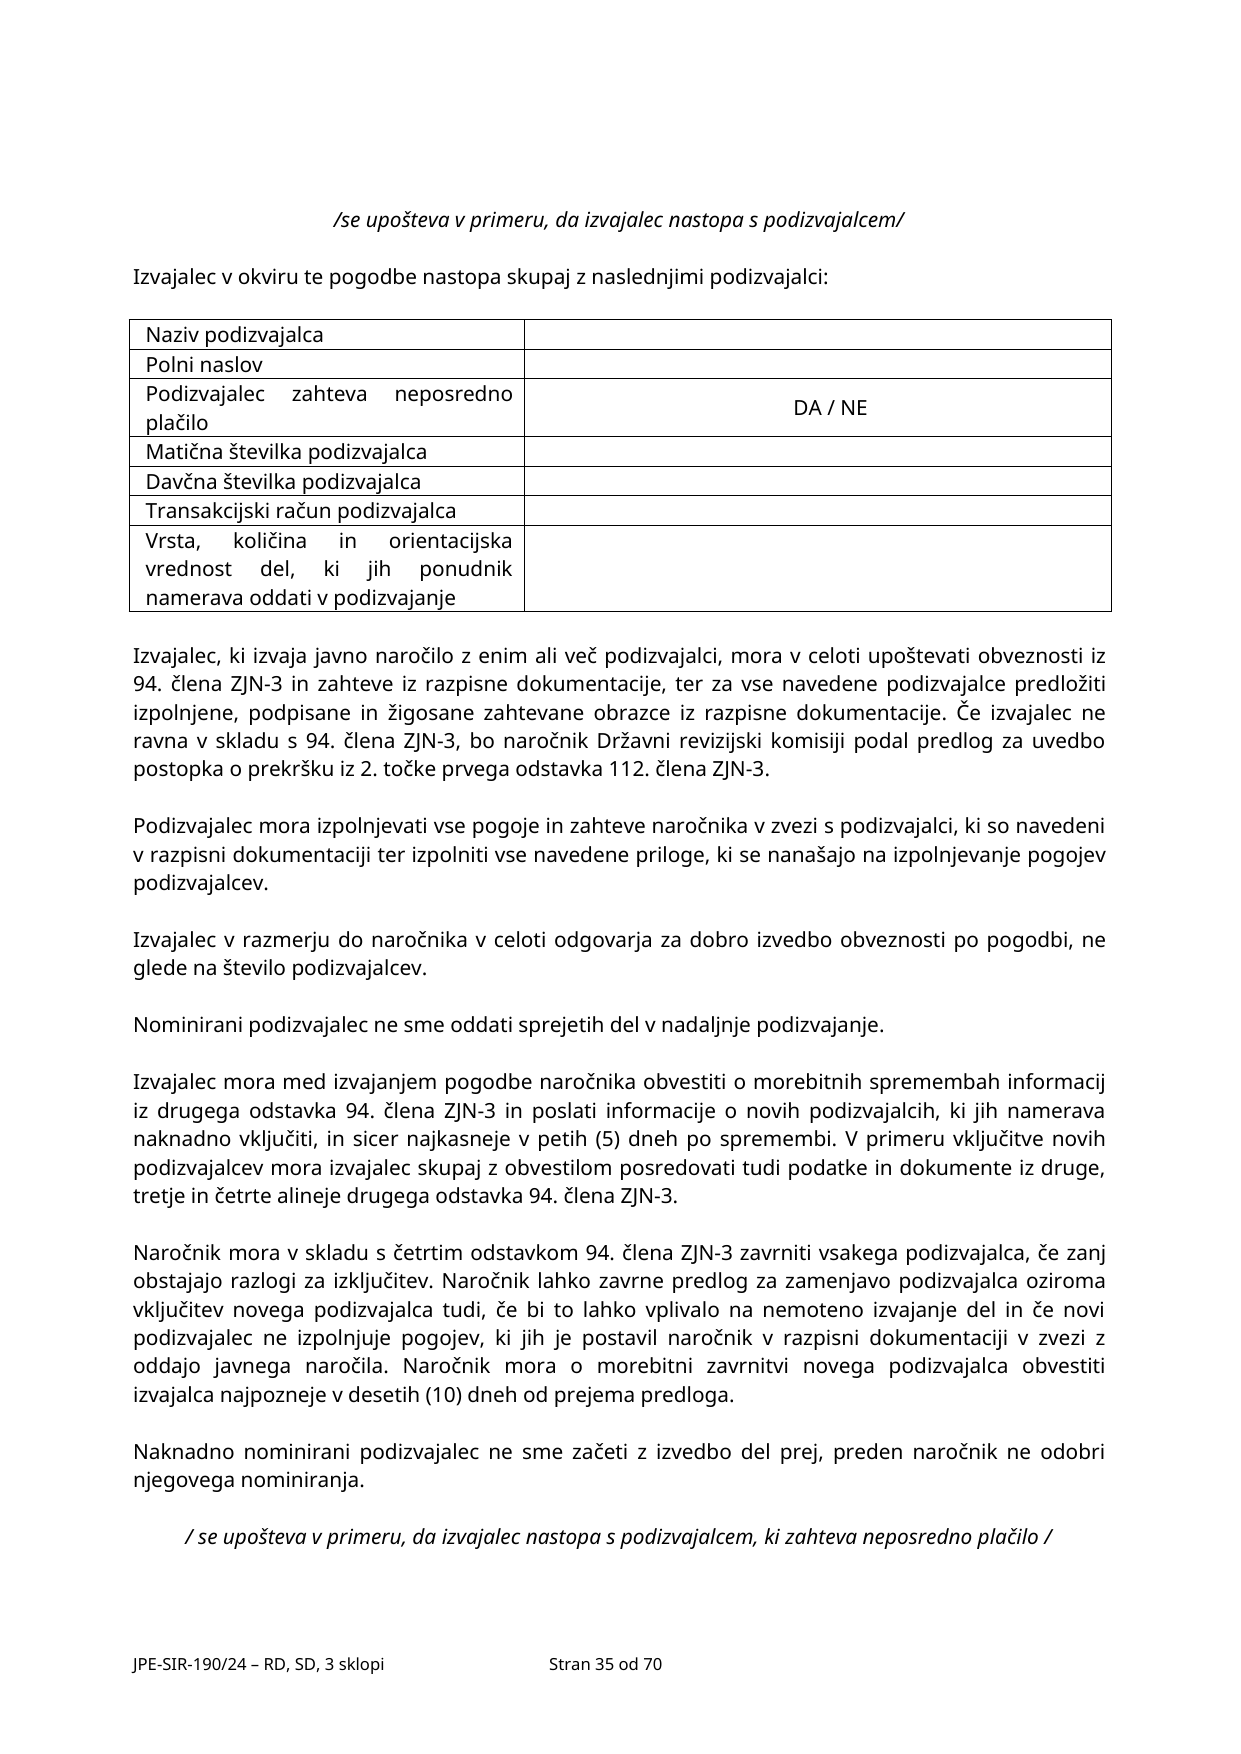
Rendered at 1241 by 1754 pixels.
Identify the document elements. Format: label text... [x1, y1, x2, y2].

text Izvajalec mora med izvajanjem pogodbe naročnika obvestiti o morebitnih spremembah informacij iz drugega odstavka 94. člena ZJN-3 in poslati informacije o novih podizvajalcih, ki jih namerava naknadno vključiti, in sicer najkasneje v petih (5) dneh po spremembi. V primeru vključitve novih podizvajalcev mora izvajalec skupaj z obvestilom posredovati tudi podatke in dokumente iz druge, tretje in četrte alineje drugega odstavka 94. člena ZJN-3. [133, 1067, 1107, 1209]
table_cell Transakcijski račun podizvajalca [130, 496, 524, 525]
table_cell [525, 467, 1111, 495]
text Izvajalec v razmerju do naročnika v celoti odgovarja za dobro izvedbo obveznosti po pogodbi, ne glede na število podizvajalcev. [133, 925, 1107, 982]
table_cell Polni naslov [130, 350, 524, 378]
table_cell [525, 496, 1111, 525]
table_cell [525, 350, 1111, 378]
text Podizvajalec mora izpolnjevati vse pogoje in zahteve naročnika v zvezi s podizvajalci, ki so navedeni v razpisni dokumentaciji ter izpolniti vse navedene priloge, ki se nanašajo na izpolnjevanje pogojev podizvajalcev. [133, 811, 1107, 897]
text Naročnik mora v skladu s četrtim odstavkom 94. člena ZJN-3 zavrniti vsakega podizvajalca, če zanj obstajajo razlogi za izključitev. Naročnik lahko zavrne predlog za zamenjavo podizvajalca oziroma vključitev novega podizvajalca tudi, če bi to lahko vplivalo na nemoteno izvajanje del in če novi podizvajalec ne izpolnjuje pogojev, ki jih je postavil naročnik v razpisni dokumentaciji v zvezi z oddajo javnega naročila. Naročnik mora o morebitni zavrnitvi novega podizvajalca obvestiti izvajalca najpozneje v desetih (10) dneh od prejema predloga. [133, 1238, 1107, 1408]
table_cell [525, 437, 1111, 466]
text Naknadno nominirani podizvajalec ne sme začeti z izvedbo del prej, preden naročnik ne odobri njegovega nominiranja. [133, 1437, 1107, 1494]
table_cell DA / NE [525, 379, 1111, 436]
table_cell [525, 526, 1111, 611]
table_header [525, 320, 1111, 349]
text Nominirani podizvajalec ne sme oddati sprejetih del v nadaljnje podizvajanje. [133, 1010, 1107, 1039]
table_header Naziv podizvajalca [130, 320, 524, 349]
text Izvajalec v okviru te pogodbe nastopa skupaj z naslednjimi podizvajalci: [133, 262, 1107, 291]
table_cell Davčna številka podizvajalca [130, 467, 524, 495]
table_cell Matična številka podizvajalca [130, 437, 524, 466]
table_cell Vrsta, količina in orientacijska vrednost del, ki jih ponudnik namerava oddati v podizvajanje [130, 526, 524, 611]
text /se upošteva v primeru, da izvajalec nastopa s podizvajalcem/ [133, 206, 1107, 234]
text Izvajalec, ki izvaja javno naročilo z enim ali več podizvajalci, mora v celoti upoštevati obveznosti iz 94. člena ZJN-3 in zahteve iz razpisne dokumentacije, ter za vse navedene podizvajalce predložiti izpolnjene, podpisane in žigosane zahtevane obrazce iz razpisne dokumentacije. Če izvajalec ne ravna v skladu s 94. člena ZJN-3, bo naročnik Državni revizijski komisiji podal predlog za uvedbo postopka o prekršku iz 2. točke prvega odstavka 112. člena ZJN-3. [133, 641, 1107, 783]
table_cell Podizvajalec zahteva neposredno plačilo [130, 379, 524, 436]
text / se upošteva v primeru, da izvajalec nastopa s podizvajalcem, ki zahteva neposredno plačilo / [133, 1522, 1107, 1551]
